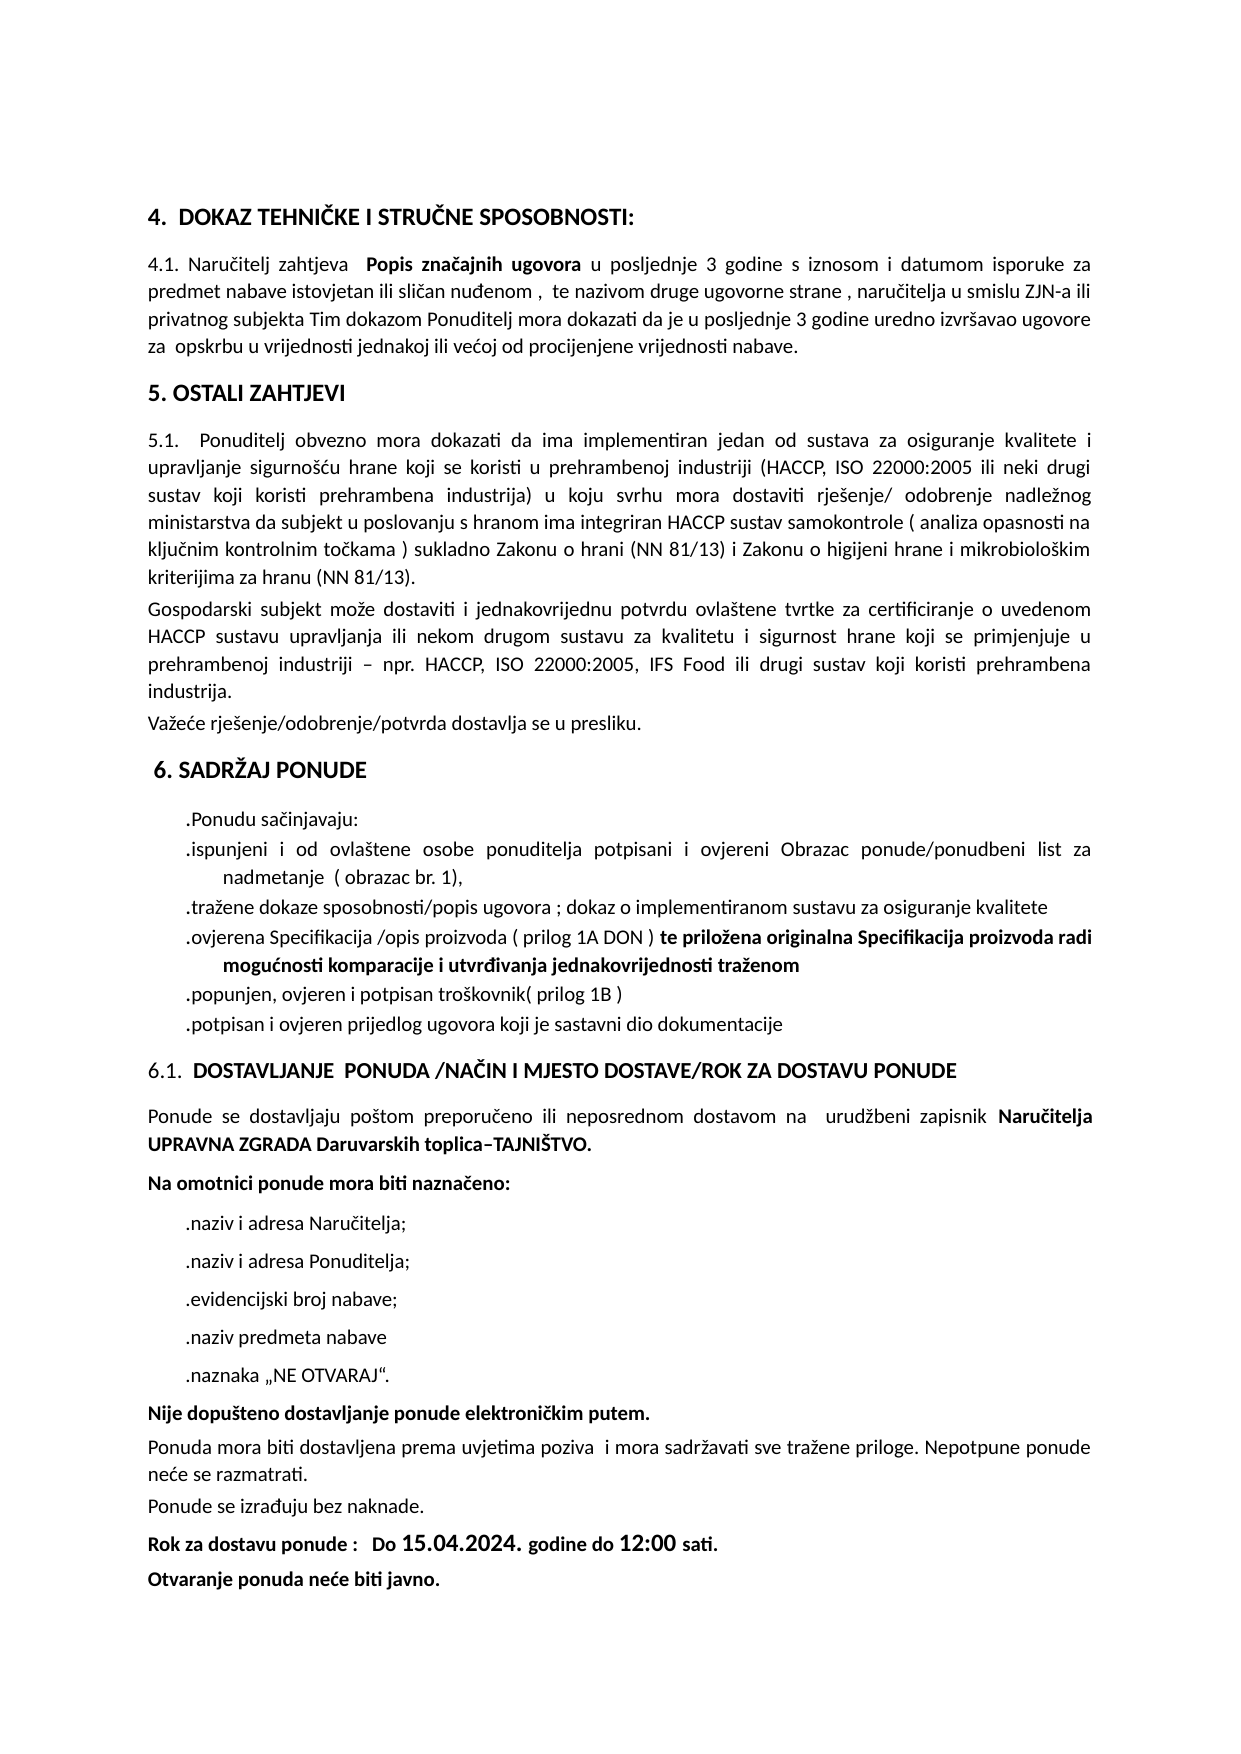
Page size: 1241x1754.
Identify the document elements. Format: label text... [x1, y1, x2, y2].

list evidencijski broj nabave; [185, 1286, 1093, 1312]
text 5. OSTALI ZAHTJEVI [148, 377, 1093, 408]
list Ponudu sačinjavaju: [185, 804, 1093, 832]
list popunjen, ovjeren i potpisan troškovnik( prilog 1B ) [185, 979, 1093, 1007]
text Ponuda mora biti dostavljena prema uvjetima poziva i mora sadržavati sve tražene priloge. Nepotpune ponude neće se razmatrati. [148, 1434, 1093, 1487]
list naznaka „NE OTVARAJ“. [185, 1362, 1093, 1388]
text Rok za dostavu ponude : Do 15.04.2024. godine do 12:00 sati. [148, 1527, 1093, 1557]
text Ponude se dostavljaju poštom preporučeno ili neposrednom dostavom na urudžbeni zapisnik Naručitelja UPRAVNA ZGRADA Daruvarskih toplica–TAJNIŠTVO. [148, 1103, 1093, 1156]
list potpisan i ovjeren prijedlog ugovora koji je sastavni dio dokumentacije [185, 1009, 1093, 1038]
text Otvaranje ponuda neće biti javno. [148, 1566, 1093, 1591]
text Gospodarski subjekt može dostaviti i jednakovrijednu potvrdu ovlaštene tvrtke za certificiranje o uvedenom HACCP sustavu upravljanja ili nekom drugom sustavu za kvalitetu i sigurnost hrane koji se primjenjuje u prehrambenoj industriji – npr. HACCP, ISO 22000:2005, IFS Food ili drugi sustav koji koristi prehrambena industrija. [148, 596, 1093, 704]
text 4.1. Naručitelj zahtjeva Popis značajnih ugovora u posljednje 3 godine s iznosom i datumom isporuke za predmet nabave istovjetan ili sličan nuđenom , te nazivom druge ugovorne strane , naručitelja u smislu ZJN-a ili privatnog subjekta Tim dokazom Ponuditelj mora dokazati da je u posljednje 3 godine uredno izvršavao ugovore za opskrbu u vrijednosti jednakoj ili većoj od procijenjene vrijednosti nabave. [148, 251, 1093, 359]
text 5.1. Ponuditelj obvezno mora dokazati da ima implementiran jedan od sustava za osiguranje kvalitete i upravljanje sigurnošću hrane koji se koristi u prehrambenoj industriji (HACCP, ISO 22000:2005 ili neki drugi sustav koji koristi prehrambena industrija) u koju svrhu mora dostaviti rješenje/ odobrenje nadležnog ministarstva da subjekt u poslovanju s hranom ima integriran HACCP sustav samokontrole ( analiza opasnosti na ključnim kontrolnim točkama ) sukladno Zakonu o hrani (NN 81/13) i Zakonu o higijeni hrane i mikrobiološkim kriterijima za hranu (NN 81/13). [148, 427, 1093, 589]
text 6.1. DOSTAVLJANJE PONUDA /NAČIN I MJESTO DOSTAVE/ROK ZA DOSTAVU PONUDE [148, 1056, 1093, 1084]
text 6. SADRŽAJ PONUDE [148, 754, 1093, 785]
list ovjerena Specifikacija /opis proizvoda ( prilog 1A DON ) te priložena originalna Specifikacija proizvoda radi mogućnosti komparacije i utvrđivanja jednakovrijednosti traženom [185, 922, 1093, 977]
text Nije dopušteno dostavljanje ponude elektroničkim putem. [148, 1400, 1093, 1426]
text 4. DOKAZ TEHNIČKE I STRUČNE SPOSOBNOSTI: [148, 202, 1093, 232]
text Ponude se izrađuju bez naknade. [148, 1494, 1093, 1519]
list ispunjeni i od ovlaštene osobe ponuditelja potpisani i ovjereni Obrazac ponude/ponudbeni list za nadmetanje ( obrazac br. 1), [185, 834, 1093, 890]
list naziv predmeta nabave [185, 1324, 1093, 1350]
list naziv i adresa Naručitelja; [185, 1211, 1093, 1236]
text Važeće rješenje/odobrenje/potvrda dostavlja se u presliku. [148, 711, 1093, 736]
text Na omotnici ponude mora biti naznačeno: [148, 1171, 1093, 1196]
list tražene dokaze sposobnosti/popis ugovora ; dokaz o implementiranom sustavu za osiguranje kvalitete [185, 892, 1093, 920]
list naziv i adresa Ponuditelja; [185, 1248, 1093, 1274]
